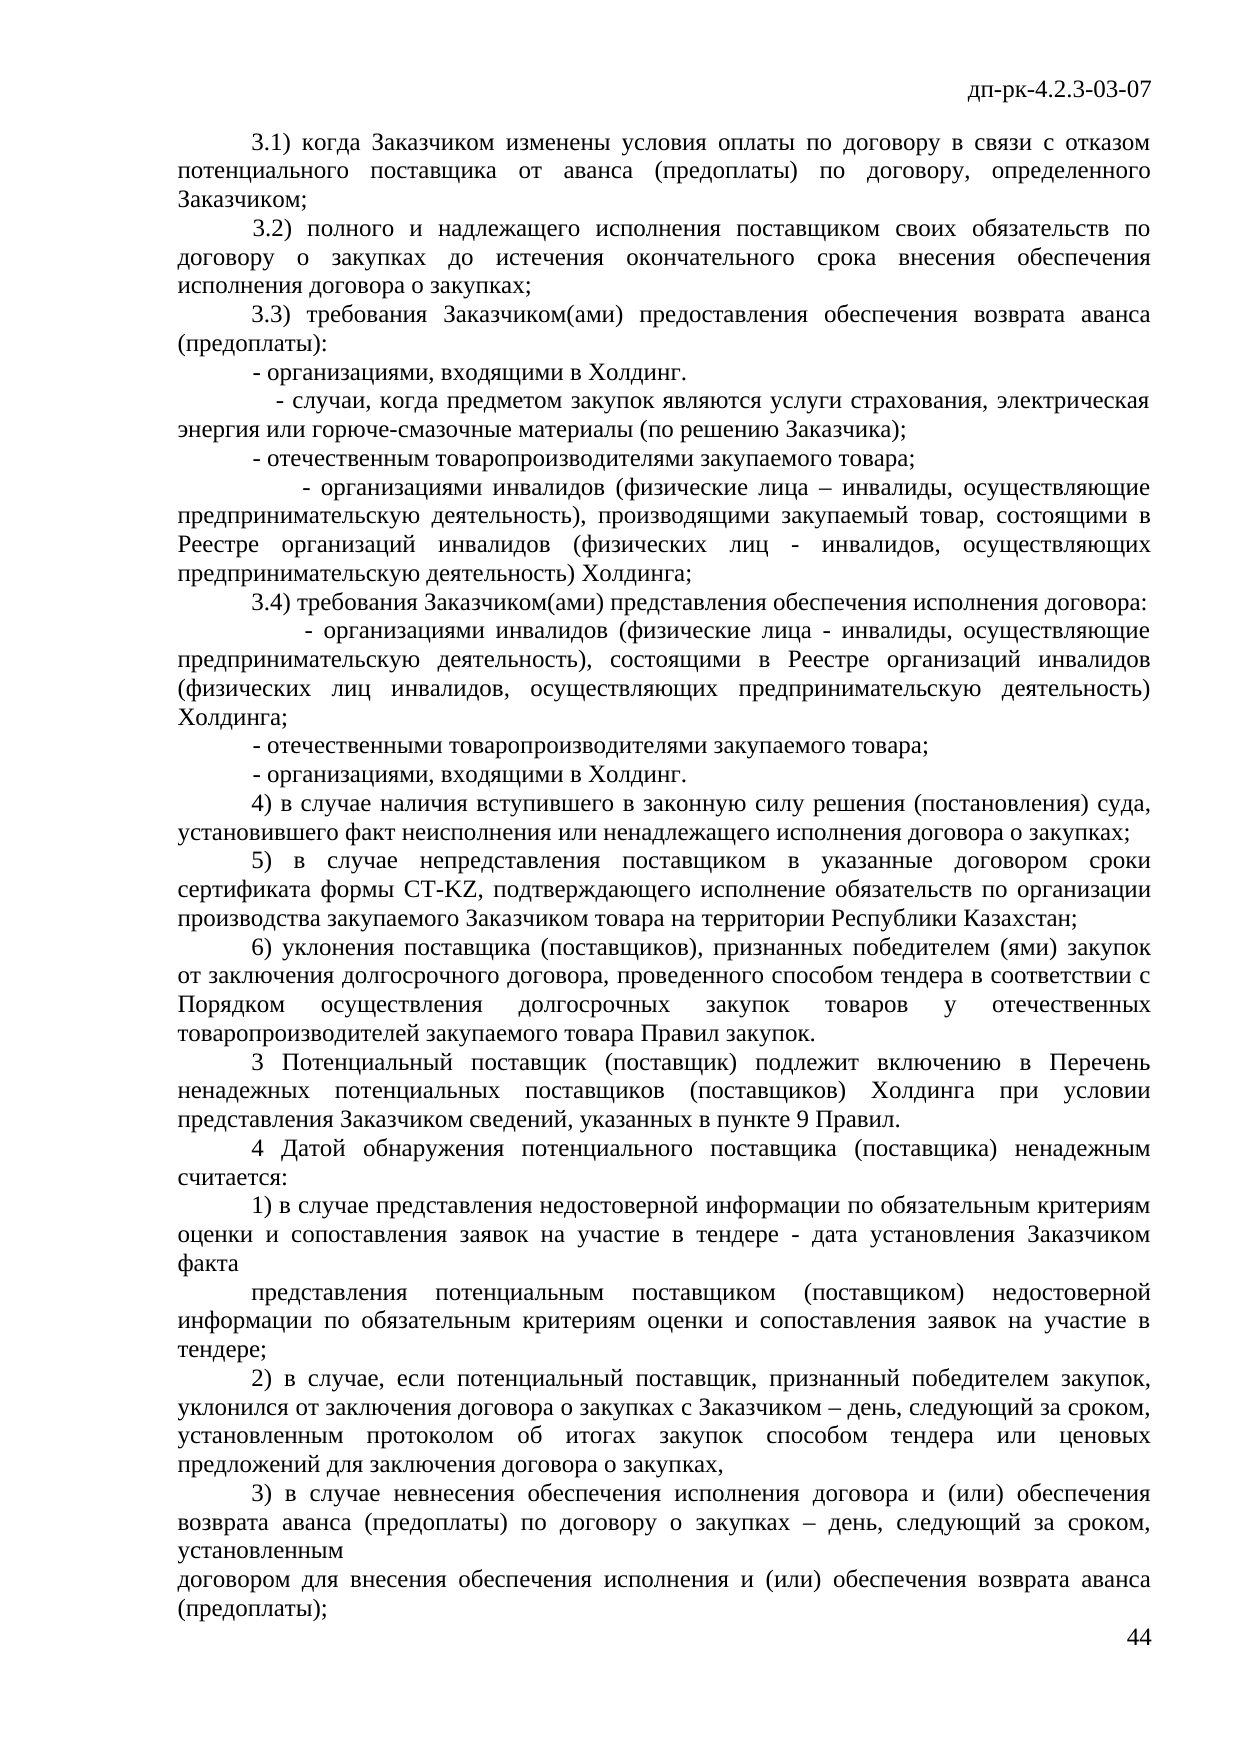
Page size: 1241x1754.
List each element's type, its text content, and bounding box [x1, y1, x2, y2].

text - организациями, входящими в Холдинг. [177, 357, 1152, 385]
text - организациями инвалидов (физические лица – инвалиды, осуществляющие предпринимательскую деятельность), производящими закупаемый товар, состоящими в Реестре организаций инвалидов (физических лиц - инвалидов, осуществляющих предпринимательскую деятельность) Холдинга; [177, 472, 1152, 587]
text 3) в случае невнесения обеспечения исполнения договора и (или) обеспечения возврата аванса (предоплаты) по договору о закупках – день, следующий за сроком, установленным [177, 1478, 1152, 1564]
text 3 Потенциальный поставщик (поставщик) подлежит включению в Перечень ненадежных потенциальных поставщиков (поставщиков) Холдинга при условии представления Заказчиком сведений, указанных в пункте 9 Правил. [177, 1047, 1152, 1133]
text 1) в случае представления недостоверной информации по обязательным критериям оценки и сопоставления заявок на участие в тендере - дата установления Заказчиком факта [177, 1190, 1152, 1277]
text 4 Датой обнаружения потенциального поставщика (поставщика) ненадежным считается: [177, 1133, 1152, 1190]
text - организациями, входящими в Холдинг. [177, 759, 1152, 788]
text 3.3) требования Заказчиком(ами) предоставления обеспечения возврата аванса (предоплаты): [177, 299, 1152, 357]
text - отечественными товаропроизводителями закупаемого товара; [177, 730, 1152, 759]
text договором для внесения обеспечения исполнения и (или) обеспечения возврата аванса (предоплаты); [177, 1564, 1152, 1622]
text 3.2) полного и надлежащего исполнения поставщиком своих обязательств по договору о закупках до истечения окончательного срока внесения обеспечения исполнения договора о закупках; [177, 213, 1152, 299]
text 3.4) требования Заказчиком(ами) представления обеспечения исполнения договора: [177, 587, 1152, 615]
text 4) в случае наличия вступившего в законную силу решения (постановления) суда, установившего факт неисполнения или ненадлежащего исполнения договора о закупках; [177, 788, 1152, 845]
text - отечественным товаропроизводителями закупаемого товара; [177, 443, 1152, 472]
text представления потенциальным поставщиком (поставщиком) недостоверной информации по обязательным критериям оценки и сопоставления заявок на участие в тендере; [177, 1277, 1152, 1363]
text 2) в случае, если потенциальный поставщик, признанный победителем закупок, уклонился от заключения договора о закупках с Заказчиком – день, следующий за сроком, установленным протоколом об итогах закупок способом тендера или ценовых предложений для заключения договора о закупках, [177, 1363, 1152, 1478]
text 44 [177, 1622, 1152, 1650]
text 6) уклонения поставщика (поставщиков), признанных победителем (ями) закупок от заключения долгосрочного договора, проведенного способом тендера в соответствии с Порядком осуществления долгосрочных закупок товаров у отечественных товаропроизводителей закупаемого товара Правил закупок. [177, 932, 1152, 1047]
text - организациями инвалидов (физические лица - инвалиды, осуществляющие предпринимательскую деятельность), состоящими в Реестре организаций инвалидов (физических лиц инвалидов, осуществляющих предпринимательскую деятельность) Холдинга; [177, 615, 1152, 730]
text 3.1) когда Заказчиком изменены условия оплаты по договору в связи с отказом потенциального поставщика от аванса (предоплаты) по договору, определенного Заказчиком; [177, 127, 1152, 213]
text 5) в случае непредставления поставщиком в указанные договором сроки сертификата формы СТ-KZ, подтверждающего исполнение обязательств по организации производства закупаемого Заказчиком товара на территории Республики Казахстан; [177, 845, 1152, 932]
text - случаи, когда предметом закупок являются услуги страхования, электрическая энергия или горюче-смазочные материалы (по решению Заказчика); [177, 385, 1152, 443]
